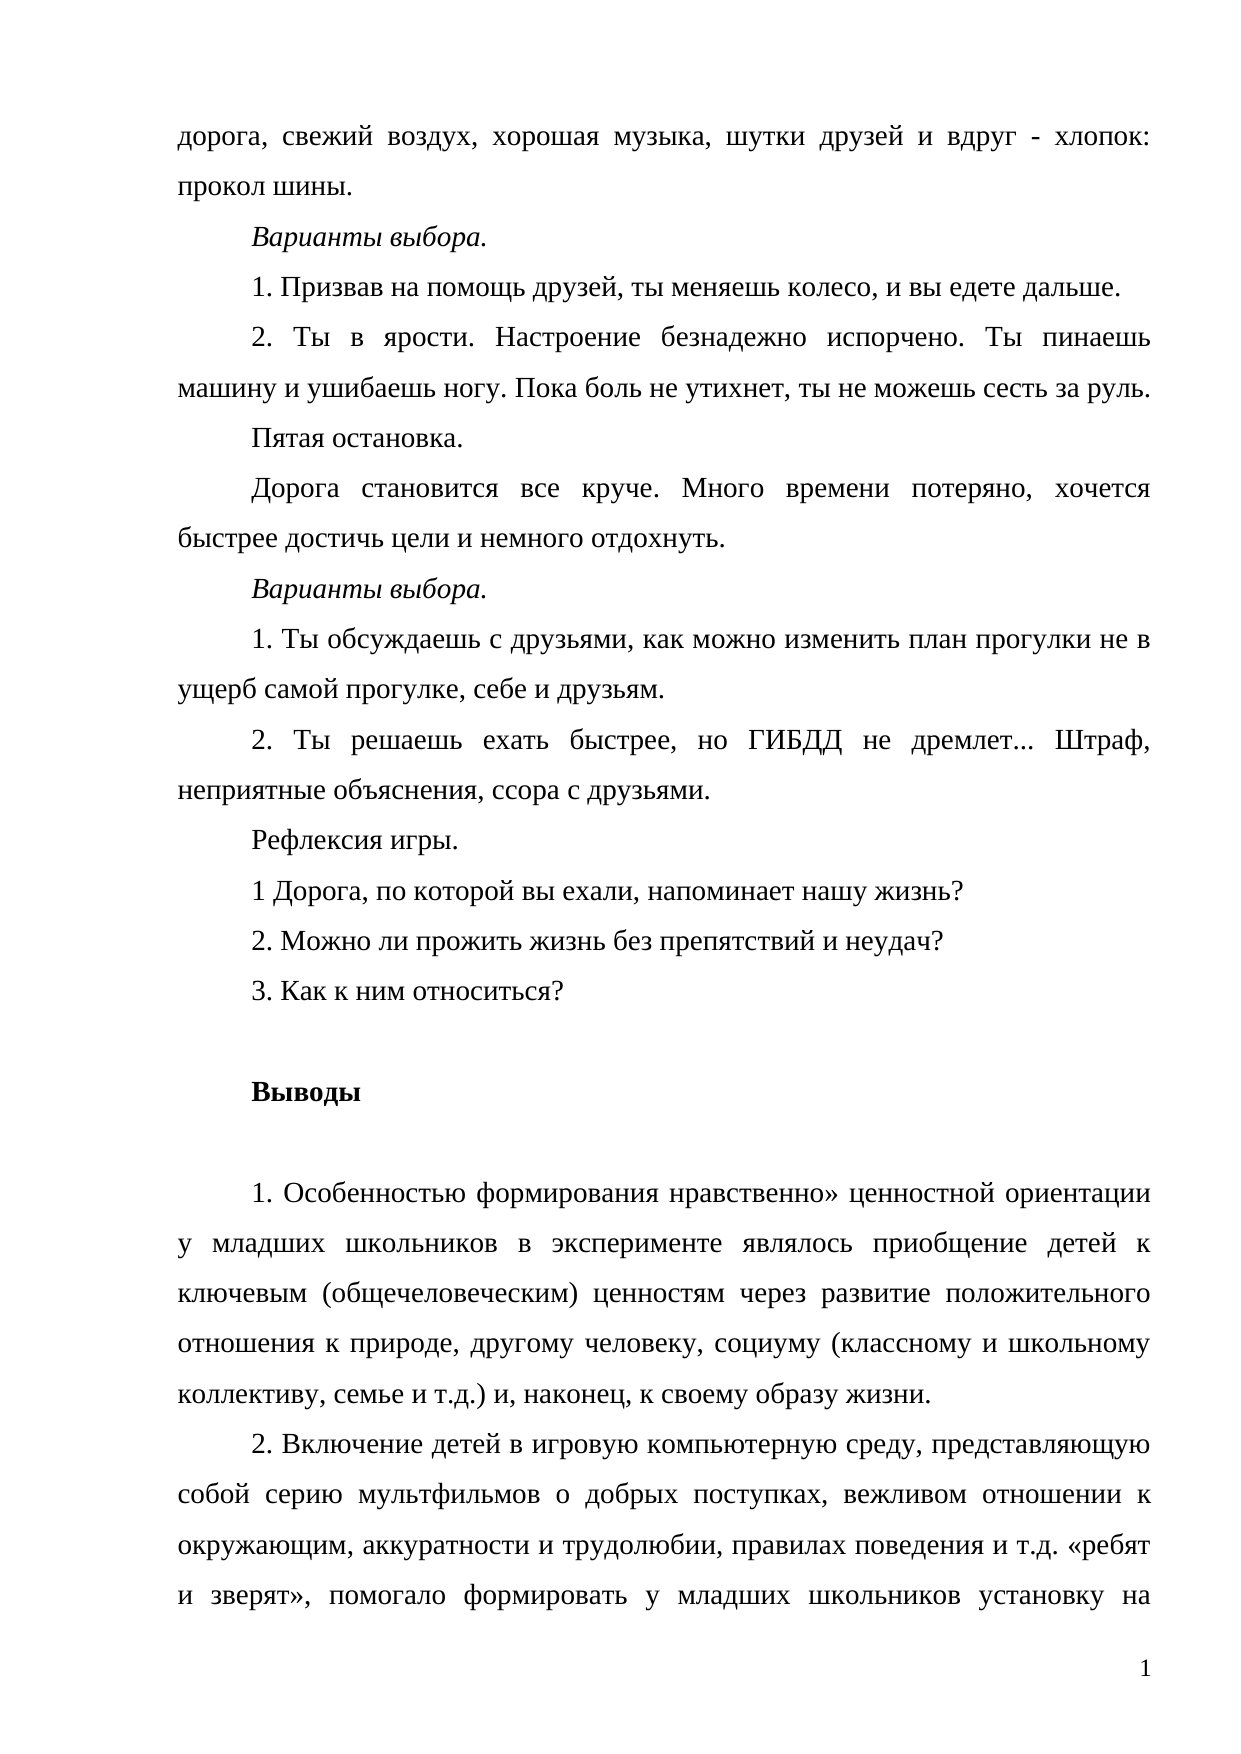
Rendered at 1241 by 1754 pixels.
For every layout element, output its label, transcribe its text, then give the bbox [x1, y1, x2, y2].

text 1. Ты обсуждаешь с друзьями, как можно изменить план прогулки не в ущерб самой прогулке, себе и друзьям. [177, 621, 1152, 705]
text Дорога становится все круче. Много времени потеряно, хочется быстрее достичь цели и немного отдохнуть. [177, 470, 1152, 554]
text Варианты выбора. [177, 219, 1152, 252]
text 2. Ты решаешь ехать быстрее, но ГИБДД не дремлет... Штраф, неприятные объяснения, ссора с друзьями. [177, 722, 1152, 806]
text 1. Особенностью формирования нравственно» ценностной ориентации у младших школьников в эксперименте являлось приобщение детей к ключевым (общечеловеческим) ценностям через развитие положительного отношения к природе, другому человеку, социуму (классному и школьному коллективу, семье и т.д.) и, наконец, к своему образу жизни. [177, 1175, 1152, 1409]
text 1. Призвав на помощь друзей, ты меняешь колесо, и вы едете дальше. [177, 269, 1152, 303]
text Выводы [177, 1074, 1152, 1108]
text 2. Ты в ярости. Настроение безнадежно испорчено. Ты пинаешь машину и ушибаешь ногу. Пока боль не утихнет, ты не можешь сесть за руль. [177, 319, 1152, 403]
text Пятая остановка. [177, 420, 1152, 453]
text 2. Можно ли прожить жизнь без препятствий и неудач? [177, 923, 1152, 957]
text 3. Как к ним относиться? [177, 973, 1152, 1007]
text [177, 1426, 1152, 1611]
text Рефлексия игры. [177, 822, 1152, 856]
text Варианты выбора. [177, 571, 1152, 604]
text 1 Дорога, по которой вы ехали, напоминает нашу жизнь? [177, 873, 1152, 906]
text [177, 118, 1152, 202]
